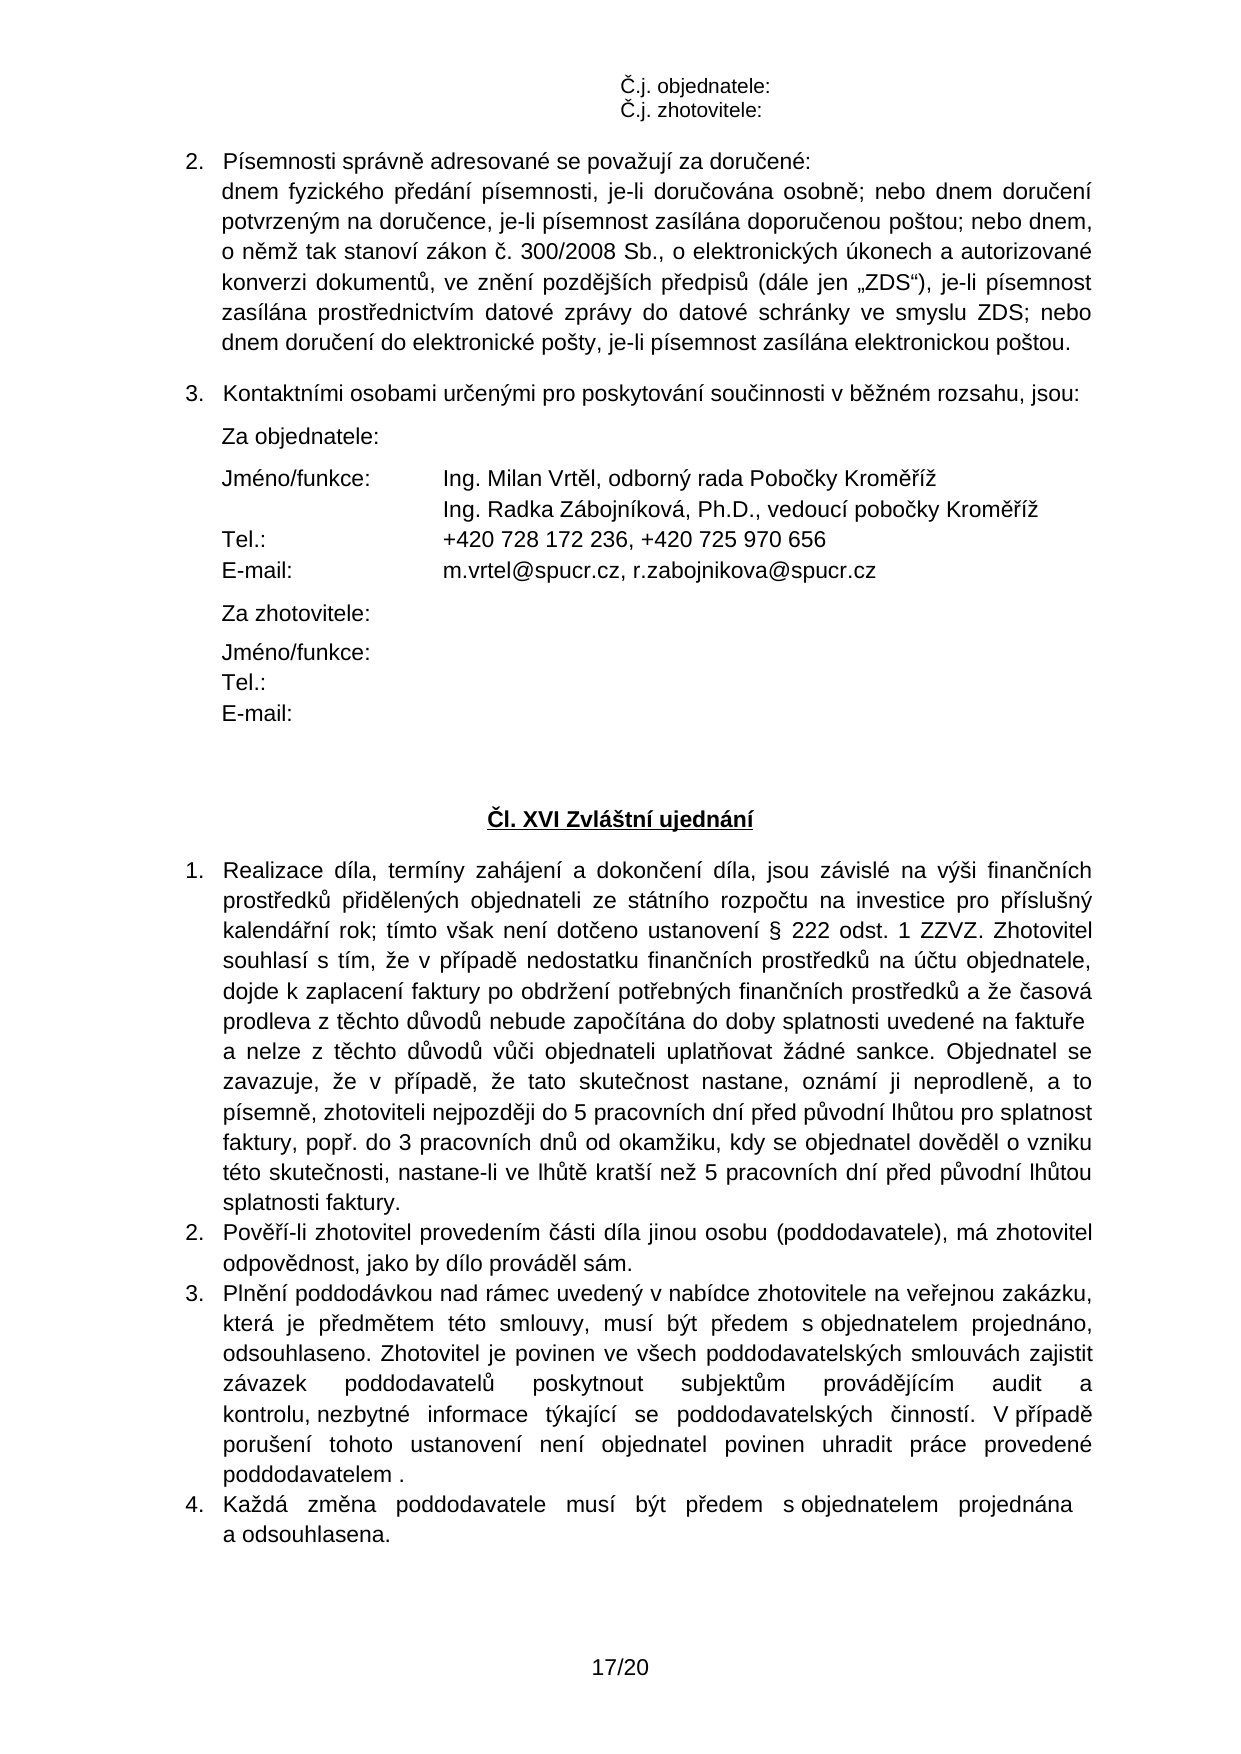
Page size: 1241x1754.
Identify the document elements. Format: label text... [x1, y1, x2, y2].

text Jméno/funkce: Ing. Milan Vrtěl, odborný rada Pobočky Kroměříž [221, 465, 1093, 492]
text E-mail: m.vrtel@spucr.cz, r.zabojnikova@spucr.cz [221, 557, 1093, 583]
list Plnění poddodávkou nad rámec uvedený v nabídce zhotovitele na veřejnou zakázku, která je předmětem této smlouvy, musí být předem s objednatelem projednáno, odsouhlaseno. Zhotovitel je povinen ve všech poddodavatelských smlouvách zajistit závazek poddodavatelů poskytnout subjektům provádějícím audit a kontrolu, nezbytné informace týkající se poddodavatelských činností. V případě porušení tohoto ustanovení není objednatel povinen uhradit práce provedené poddodavatelem . [185, 1280, 1093, 1487]
text Čl. XVI Zvláštní ujednání [148, 806, 1093, 832]
text Tel.: +420 728 172 236, +420 725 970 656 [221, 526, 1093, 553]
text E-mail: [221, 699, 1093, 726]
text Jméno/funkce: [221, 638, 1093, 665]
text Za objednatele: [185, 423, 1093, 449]
list Písemnosti správně adresované se považují za doručené: [185, 148, 1093, 174]
text Za zhotovitele: [221, 599, 1093, 626]
text Ing. Radka Zábojníková, Ph.D., vedoucí pobočky Kroměříž [221, 496, 1093, 522]
list Každá změna poddodavatele musí být předem s objednatelem projednána a odsouhlasena. [185, 1491, 1093, 1548]
text dnem fyzického předání písemnosti, je-li doručována osobně; nebo dnem doručení potvrzeným na doručence, je-li písemnost zasílána doporučenou poštou; nebo dnem, o němž tak stanoví zákon č. 300/2008 Sb., o elektronických úkonech a autorizované konverzi dokumentů, ve znění pozdějších předpisů (dále jen „ZDS“), je-li písemnost zasílána prostřednictvím datové zprávy do datové schránky ve smyslu ZDS; nebo dnem doručení do elektronické pošty, je-li písemnost zasílána elektronickou poštou. [221, 178, 1093, 355]
list Pověří-li zhotovitel provedením části díla jinou osobu (poddodavatele), má zhotovitel odpovědnost, jako by dílo prováděl sám. [185, 1219, 1093, 1276]
list Realizace díla, termíny zahájení a dokončení díla, jsou závislé na výši finančních prostředků přidělených objednateli ze státního rozpočtu na investice pro příslušný kalendářní rok; tímto však není dotčeno ustanovení § 222 odst. 1 ZZVZ. Zhotovitel souhlasí s tím, že v případě nedostatku finančních prostředků na účtu objednatele, dojde k zaplacení faktury po obdržení potřebných finančních prostředků a že časová prodleva z těchto důvodů nebude započítána do doby splatnosti uvedené na faktuře a nelze z těchto důvodů vůči objednateli uplatňovat žádné sankce. Objednatel se zavazuje, že v případě, že tato skutečnost nastane, oznámí ji neprodleně, a to písemně, zhotoviteli nejpozději do 5 pracovních dní před původní lhůtou pro splatnost faktury, popř. do 3 pracovních dnů od okamžiku, kdy se objednatel dověděl o vzniku této skutečnosti, nastane-li ve lhůtě kratší než 5 pracovních dní před původní lhůtou splatnosti faktury. [185, 857, 1093, 1215]
list Kontaktními osobami určenými pro poskytování součinnosti v běžném rozsahu, jsou: [185, 380, 1093, 406]
text Tel.: [221, 669, 1093, 695]
